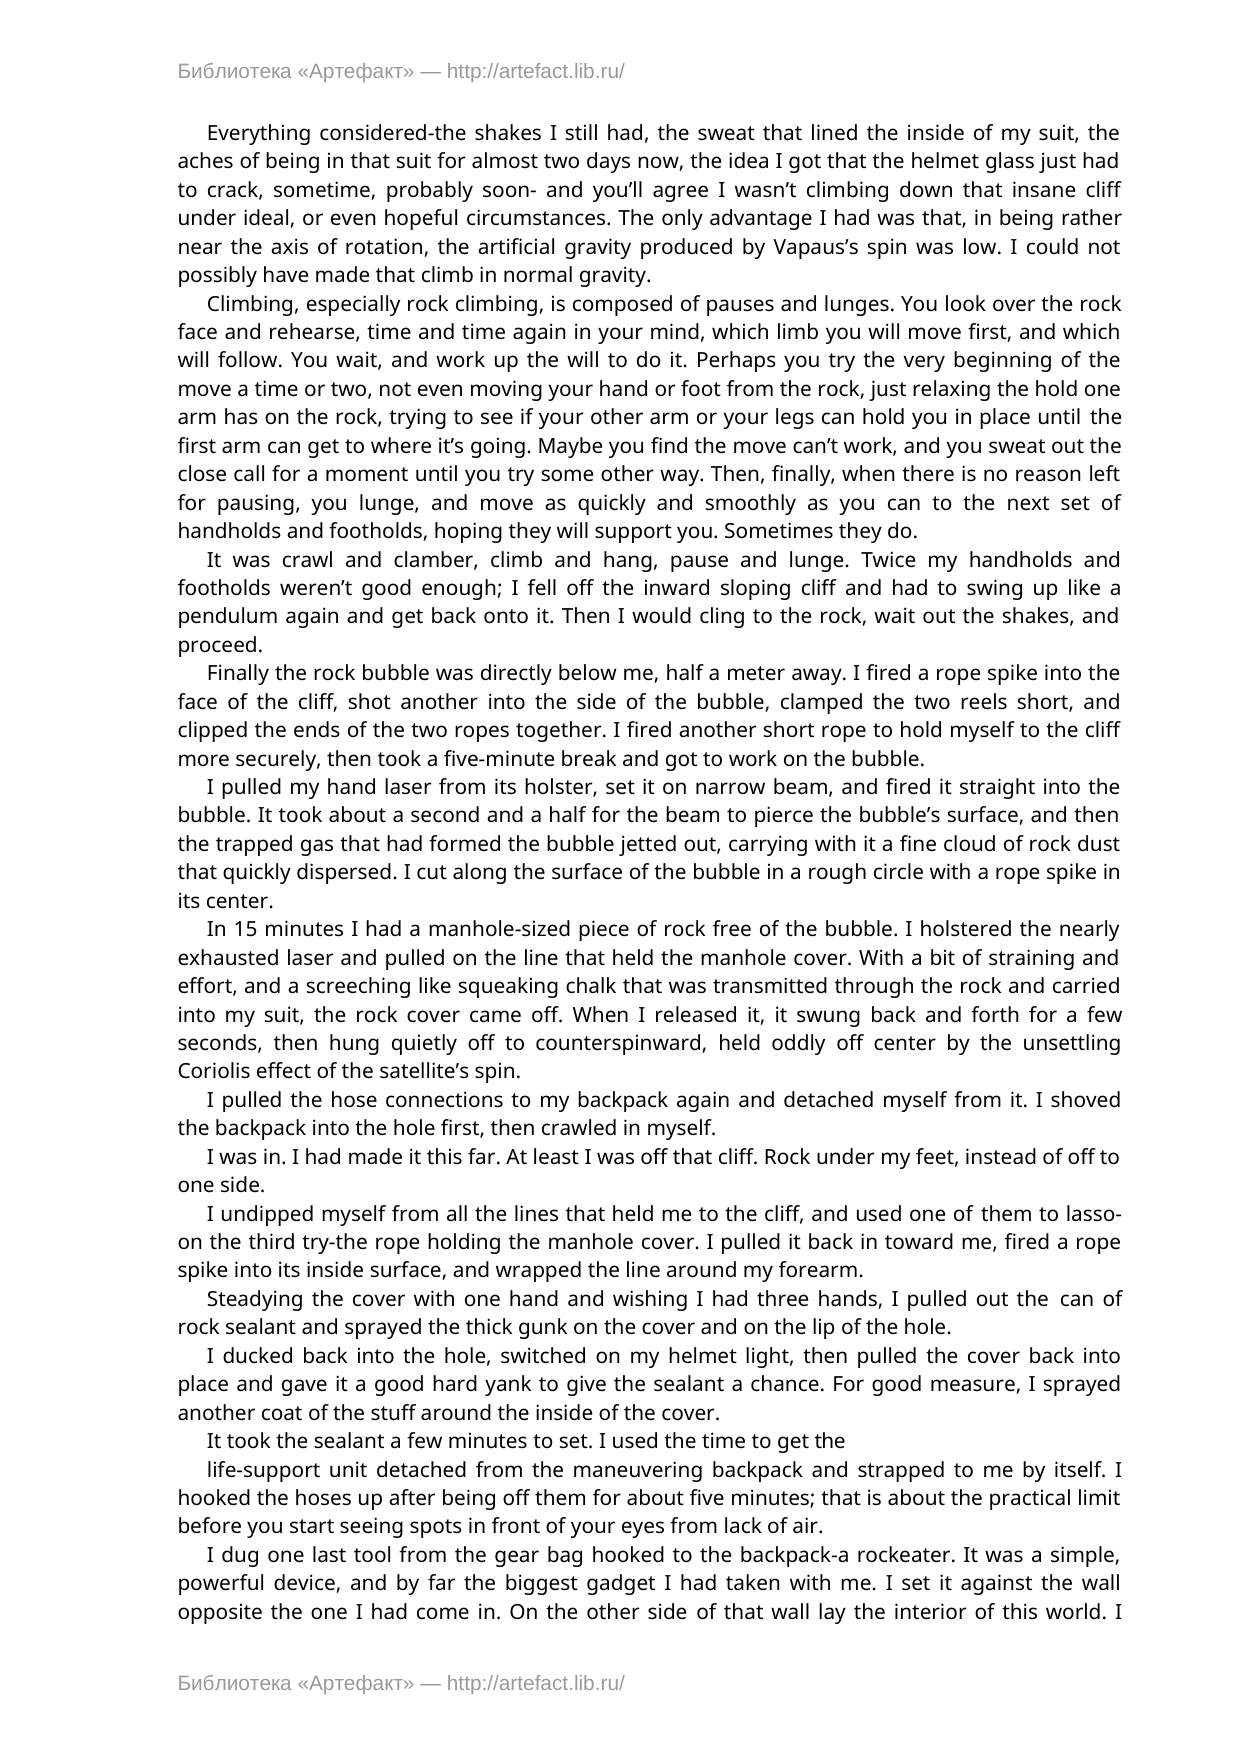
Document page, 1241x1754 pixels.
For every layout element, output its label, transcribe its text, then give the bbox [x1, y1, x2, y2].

text I ducked back into the hole, switched on my helmet light, then pulled the cover back into place and gave it a good hard yank to give the sealant a chance. For good measure, I sprayed another coat of the stuff around the inside of the cover. [177, 1341, 1122, 1426]
text I pulled my hand laser from its holster, set it on narrow beam, and fired it straight into the bubble. It took about a second and a half for the beam to pierce the bubble’s surface, and then the trapped gas that had formed the bubble jetted out, carrying with it a fine cloud of rock dust that quickly dispersed. I cut along the surface of the bubble in a rough circle with a rope spike in its center. [177, 772, 1122, 914]
text I was in. I had made it this far. At least I was off that cliff. Rock under my feet, instead of off to one side. [177, 1142, 1122, 1199]
text It was crawl and clamber, climb and hang, pause and lunge. Twice my handholds and footholds weren’t good enough; I fell off the inward sloping cliff and had to swing up like a pendulum again and get back onto it. Then I would cling to the rock, wait out the shakes, and proceed. [177, 545, 1122, 658]
text Finally the rock bubble was directly below me, half a meter away. I fired a rope spike into the face of the cliff, shot another into the side of the bubble, clamped the two reels short, and clipped the ends of the two ropes together. I fired another short rope to hold myself to the cliff more securely, then took a five-minute break and got to work on the bubble. [177, 658, 1122, 772]
text life-support unit detached from the maneuvering backpack and strapped to me by itself. I hooked the hoses up after being off them for about five minutes; that is about the practical limit before you start seeing spots in front of your eyes from lack of air. [177, 1455, 1122, 1540]
text In 15 minutes I had a manhole-sized piece of rock free of the bubble. I holstered the nearly exhausted laser and pulled on the line that held the manhole cover. With a bit of straining and effort, and a screeching like squeaking chalk that was transmitted through the rock and carried into my suit, the rock cover came off. When I released it, it swung back and forth for a few seconds, then hung quietly off to counterspinward, held oddly off center by the unsettling Coriolis effect of the satellite’s spin. [177, 914, 1122, 1085]
text It took the sealant a few minutes to set. I used the time to get the [177, 1426, 1122, 1455]
text Steadying the cover with one hand and wishing I had three hands, I pulled out the can of rock sealant and sprayed the thick gunk on the cover and on the lip of the hole. [177, 1284, 1122, 1341]
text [177, 1540, 1122, 1625]
text I undipped myself from all the lines that held me to the cliff, and used one of them to lasso-on the third try-the rope holding the manhole cover. I pulled it back in toward me, fired a rope spike into its inside surface, and wrapped the line around my forearm. [177, 1199, 1122, 1284]
text Climbing, especially rock climbing, is composed of pauses and lunges. You look over the rock face and rehearse, time and time again in your mind, which limb you will move first, and which will follow. You wait, and work up the will to do it. Perhaps you try the very beginning of the move a time or two, not even moving your hand or foot from the rock, just relaxing the hold one arm has on the rock, trying to see if your other arm or your legs can hold you in place until the first arm can get to where it’s going. Maybe you find the move can’t work, and you sweat out the close call for a moment until you try some other way. Then, finally, when there is no reason left for pausing, you lunge, and move as quickly and smoothly as you can to the next set of handholds and footholds, hoping they will support you. Sometimes they do. [177, 289, 1122, 545]
text I pulled the hose connections to my backpack again and detached myself from it. I shoved the backpack into the hole first, then crawled in myself. [177, 1085, 1122, 1142]
text Everything considered-the shakes I still had, the sweat that lined the inside of my suit, the aches of being in that suit for almost two days now, the idea I got that the helmet glass just had to crack, sometime, probably soon- and you’ll agree I wasn’t climbing down that insane cliff under ideal, or even hopeful circumstances. The only advantage I had was that, in being rather near the axis of rotation, the artificial gravity produced by Vapaus’s spin was low. I could not possibly have made that climb in normal gravity. [177, 118, 1122, 289]
